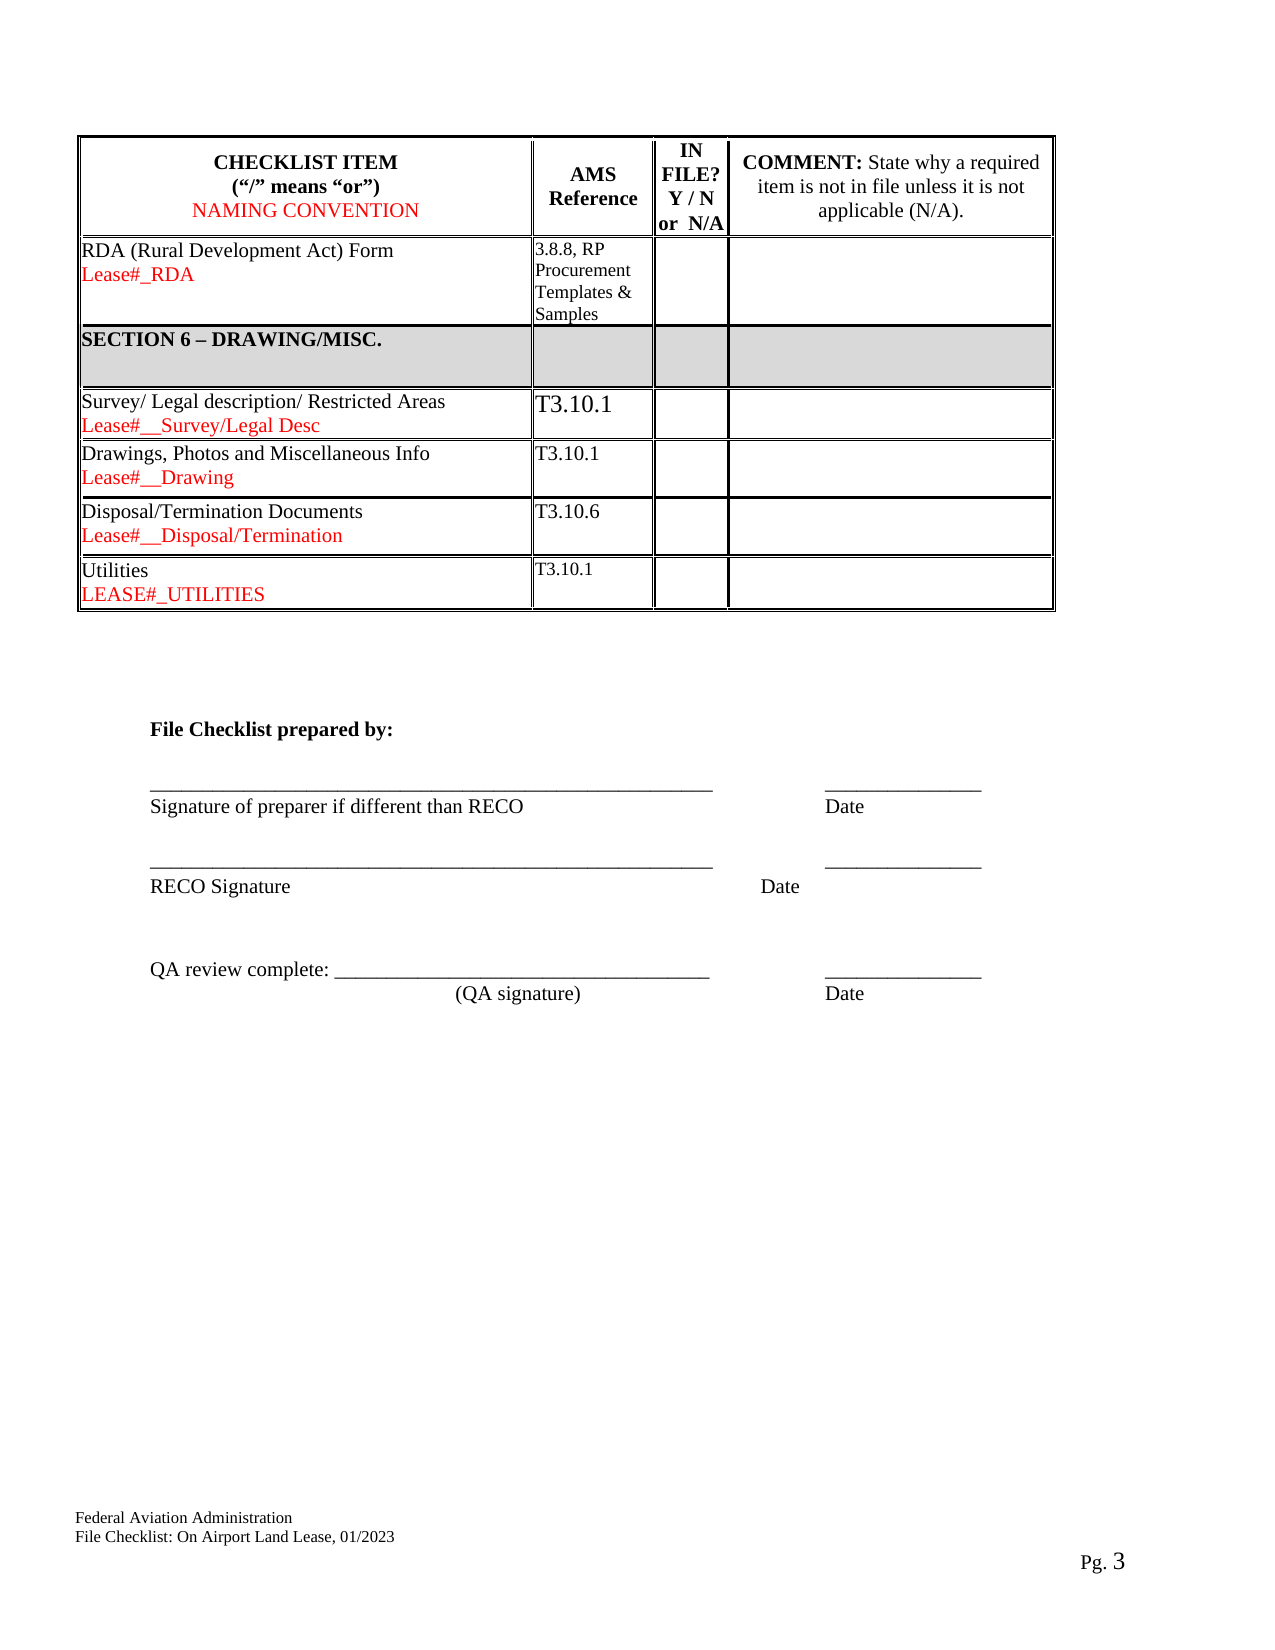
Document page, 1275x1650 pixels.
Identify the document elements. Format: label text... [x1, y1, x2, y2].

table_cell [730, 496, 1052, 554]
table_cell [730, 235, 1053, 324]
table_cell T3.10.1 [534, 441, 652, 496]
table_cell [730, 324, 1052, 386]
table_cell Survey/ Legal description/ Restricted Areas Lease#__Survey/Legal Desc [81, 386, 531, 437]
table_cell Disposal/Termination Documents Lease#__Disposal/Termination [81, 496, 531, 554]
table_header CHECKLIST ITEM (“/” means “or”) NAMING CONVENTION [81, 138, 532, 234]
table_cell [656, 499, 727, 554]
table_cell [654, 558, 728, 608]
text ______________________________________________________ _______________ [150, 769, 1125, 794]
table_cell RDA (Rural Development Act) Form Lease#_RDA [81, 235, 531, 324]
table_cell T3.10.1 [533, 554, 654, 608]
text (QA signature) Date [150, 981, 1125, 1005]
table_cell [656, 441, 727, 496]
text Signature of preparer if different than RECO Date [150, 794, 1125, 818]
text QA review complete: ____________________________________ _______________ [150, 957, 1125, 981]
text ______________________________________________________ _______________ RECO Signature Date [150, 846, 1125, 899]
table_cell [656, 390, 727, 437]
table_cell 3.8.8, RP Procurement Templates & Samples [534, 238, 652, 324]
table_cell [534, 327, 652, 386]
table_cell SECTION 6 – DRAWING/MISC. [81, 324, 531, 386]
table_cell Utilities LEASE#_UTILITIES [81, 554, 532, 608]
table_cell [656, 327, 727, 386]
table_cell [730, 386, 1053, 437]
text File Checklist prepared by: [150, 717, 1125, 741]
table_header AMS Reference [533, 137, 654, 234]
table_cell T3.10.1 [534, 390, 652, 437]
table_header COMMENT: State why a required item is not in file unless it is not applicable (N/A). [728, 138, 1052, 234]
table_cell [730, 438, 1053, 496]
table_header IN FILE? Y / N or N/A [654, 137, 728, 234]
table_cell Drawings, Photos and Miscellaneous Info Lease#__Drawing [81, 438, 531, 496]
table_cell T3.10.6 [534, 499, 652, 554]
table_cell [728, 554, 1053, 608]
table_cell [656, 238, 727, 324]
